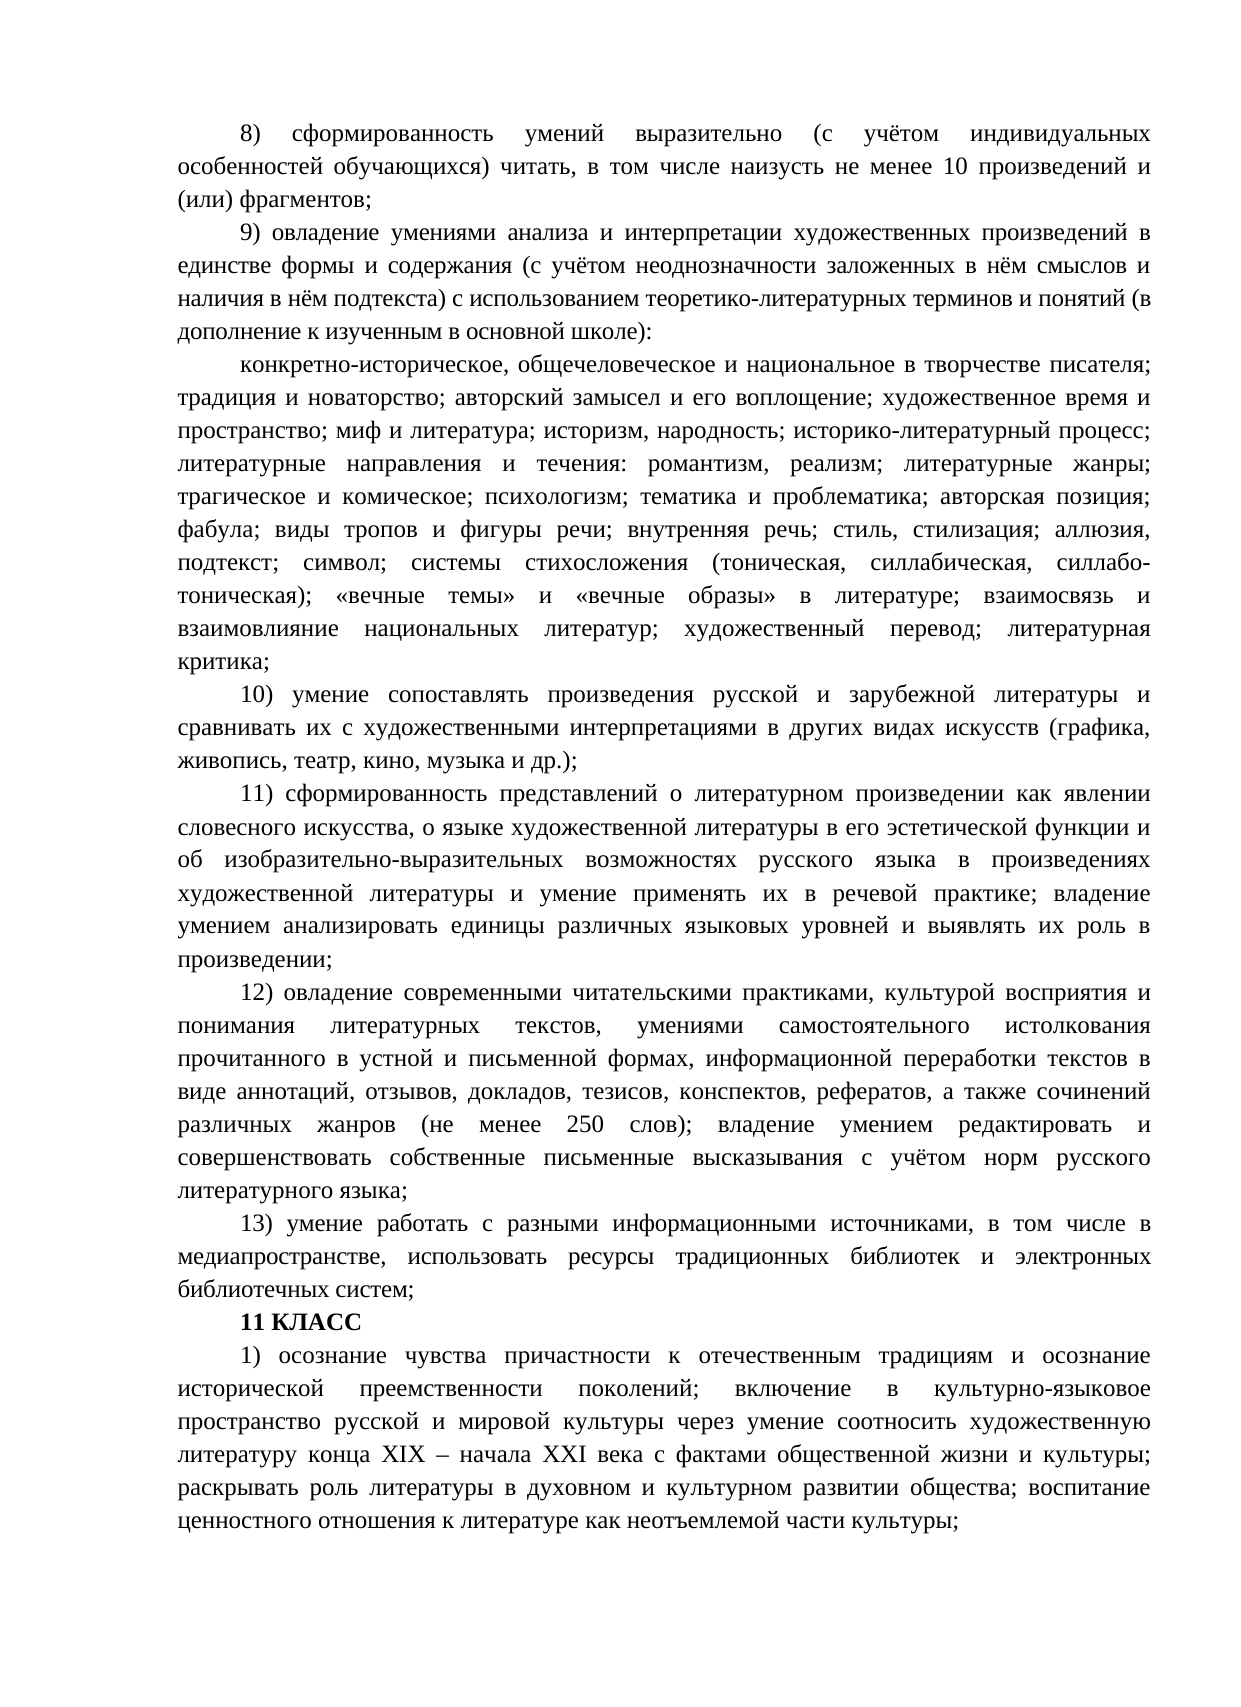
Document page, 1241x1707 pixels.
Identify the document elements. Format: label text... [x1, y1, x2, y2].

text 10) умение сопоставлять произведения русской и зарубежной литературы и сравнивать их с художественными интерпретациями в других видах искусств (графика, живопись, театр, кино, музыка и др.); [177, 679, 1152, 774]
text 8) сформированность умений выразительно (с учётом индивидуальных особенностей обучающихся) читать, в том числе наизусть не менее 10 произведений и (или) фрагментов; [177, 118, 1152, 213]
text конкретно-историческое, общечеловеческое и национальное в творчестве писателя; традиция и новаторство; авторский замысел и его воплощение; художественное время и пространство; миф и литература; историзм, народность; историко-литературный процесс; литературные направления и течения: романтизм, реализм; литературные жанры; трагическое и комическое; психологизм; тематика и проблематика; авторская позиция; фабула; виды тропов и фигуры речи; внутренняя речь; стиль, стилизация; аллюзия, подтекст; символ; системы стихосложения (тоническая, силлабическая, силлабо-тоническая); «вечные темы» и «вечные образы» в литературе; взаимосвязь и взаимовлияние национальных литератур; художественный перевод; литературная критика; [177, 349, 1152, 675]
text 13) умение работать с разными информационными источниками, в том числе в медиапространстве, использовать ресурсы традиционных библиотек и электронных библиотечных систем; [177, 1208, 1152, 1303]
text 9) овладение умениями анализа и интерпретации художественных произведений в единстве формы и содержания (с учётом неоднозначности заложенных в нём смыслов и наличия в нём подтекста) с использованием теоретико-литературных терминов и понятий (в дополнение к изученным в основной школе): [177, 217, 1152, 345]
text 12) овладение современными читательскими практиками, культурой восприятия и понимания литературных текстов, умениями самостоятельного истолкования прочитанного в устной и письменной формах, информационной переработки текстов в виде аннотаций, отзывов, докладов, тезисов, конспектов, рефератов, а также сочинений различных жанров (не менее 250 слов); владение умением редактировать и совершенствовать собственные письменные высказывания с учётом норм русского литературного языка; [177, 977, 1152, 1203]
text 1) осознание чувства причастности к отечественным традициям и осознание исторической преемственности поколений; включение в культурно-языковое пространство русской и мировой культуры через умение соотносить художественную литературу конца XIX – начала XXI века с фактами общественной жизни и культуры; раскрывать роль литературы в духовном и культурном развитии общества; воспитание ценностного отношения к литературе как неотъемлемой части культуры; [177, 1340, 1152, 1534]
text 11 КЛАСС [177, 1307, 1152, 1336]
text 11) сформированность представлений о литературном произведении как явлении словесного искусства, о языке художественной литературы в его эстетической функции и об изобразительно-выразительных возможностях русского языка в произведениях художественной литературы и умение применять их в речевой практике; владение умением анализировать единицы различных языковых уровней и выявлять их роль в произведении; [177, 778, 1152, 972]
